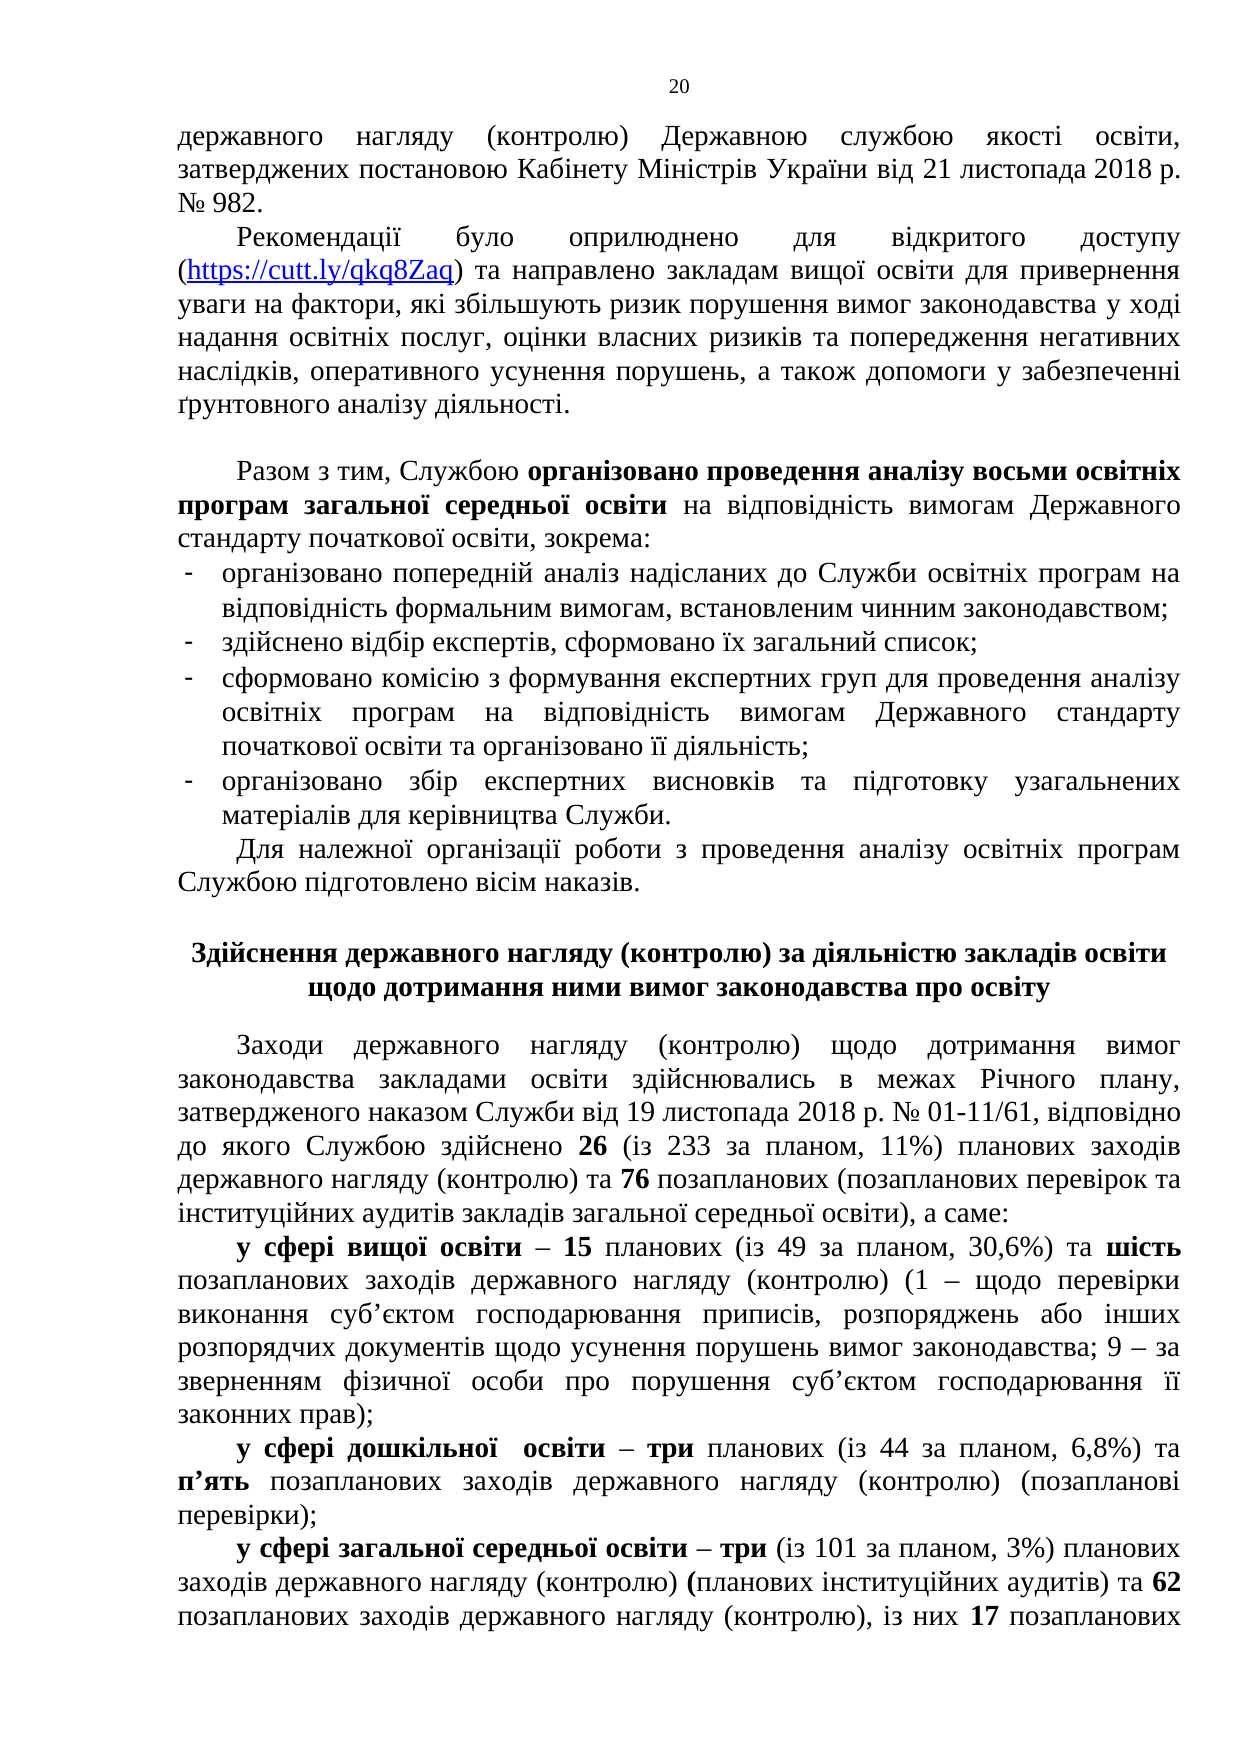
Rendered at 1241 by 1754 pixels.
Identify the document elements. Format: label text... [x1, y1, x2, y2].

text у сфері вищої освіти – 15 планових (із 49 за планом, 30,6%) та шість позапланових заходів державного нагляду (контролю) (1 – щодо перевірки виконання суб’єктом господарювання приписів, розпоряджень або інших розпорядчих документів щодо усунення порушень вимог законодавства; 9 – за зверненням фізичної особи про порушення суб’єктом господарювання її законних прав); [177, 1229, 1181, 1430]
list організовано збір експертних висновків та підготовку узагальнених матеріалів для керівництва Служби. [184, 762, 1181, 831]
text Для належної організації роботи з проведення аналізу освітніх програм Службою підготовлено вісім наказів. [177, 831, 1181, 898]
text Разом з тим, Службою організовано проведення аналізу восьми освітніх програм загальної середньої освіти на відповідність вимогам Державного стандарту початкової освіти, зокрема: [177, 453, 1181, 554]
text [177, 118, 1181, 219]
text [177, 1531, 1181, 1631]
text Заходи державного нагляду (контролю) щодо дотримання вимог законодавства закладами освіти здійснювались в межах Річного плану, затвердженого наказом Служби від 19 листопада 2018 р. № 01-11/61, відповідно до якого Службою здійснено 26 (із 233 за планом, 11%) планових заходів державного нагляду (контролю) та 76 позапланових (позапланових перевірок та інституційних аудитів закладів загальної середньої освіти), а саме: [177, 1027, 1181, 1229]
text у сфері дошкільної освіти – три планових (із 44 за планом, 6,8%) та п’ять позапланових заходів державного нагляду (контролю) (позапланові перевірки); [177, 1430, 1181, 1531]
text Рекомендації було оприлюднено для відкритого доступу (https://cutt.ly/qkq8Zaq) та направлено закладам вищої освіти для привернення уваги на фактори, які збільшують ризик порушення вимог законодавства у ході надання освітніх послуг, оцінки власних ризиків та попередження негативних наслідків, оперативного усунення порушень, а також допомоги у забезпеченні ґрунтовного аналізу діяльності. [177, 219, 1181, 420]
list організовано попередній аналіз надісланих до Служби освітніх програм на відповідність формальним вимогам, встановленим чинним законодавством; [184, 554, 1181, 623]
list сформовано комісію з формування експертних груп для проведення аналізу освітніх програм на відповідність вимогам Державного стандарту початкової освіти та організовано її діяльність; [184, 659, 1181, 762]
text Здійснення державного нагляду (контролю) за діяльністю закладів освіти щодо дотримання ними вимог законодавства про освіту [177, 935, 1181, 1002]
list здійснено відбір експертів, сформовано їх загальний список; [184, 623, 1181, 659]
